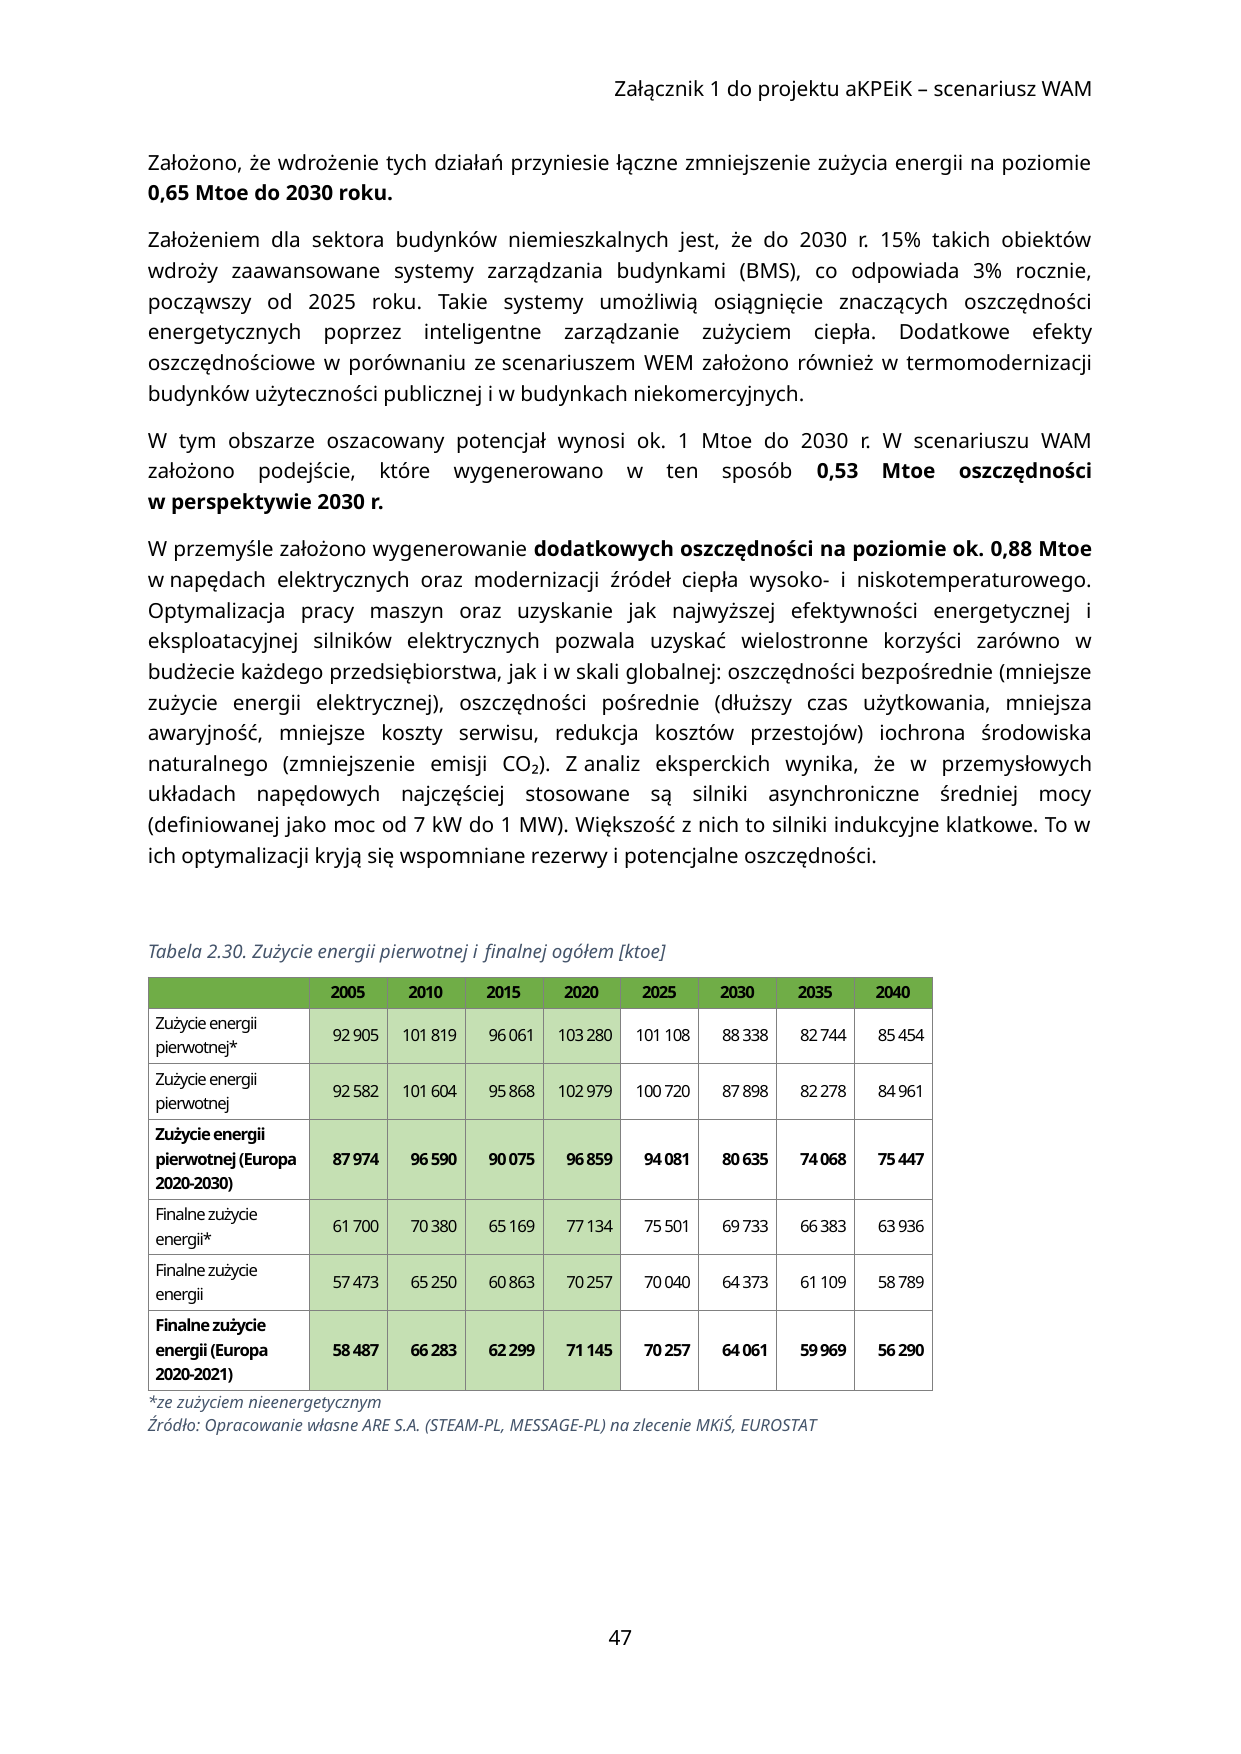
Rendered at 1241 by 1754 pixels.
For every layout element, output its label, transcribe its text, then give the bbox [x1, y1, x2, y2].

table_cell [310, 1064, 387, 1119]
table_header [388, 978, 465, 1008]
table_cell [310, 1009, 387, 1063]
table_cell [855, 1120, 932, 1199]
text W tym obszarze oszacowany potencjał wynosi ok. 1 Mtoe do 2030 r. W scenariuszu WAM założono podejście, które wygenerowano w ten sposób 0,53 Mtoe oszczędności w perspektywie 2030 r. [148, 426, 1093, 516]
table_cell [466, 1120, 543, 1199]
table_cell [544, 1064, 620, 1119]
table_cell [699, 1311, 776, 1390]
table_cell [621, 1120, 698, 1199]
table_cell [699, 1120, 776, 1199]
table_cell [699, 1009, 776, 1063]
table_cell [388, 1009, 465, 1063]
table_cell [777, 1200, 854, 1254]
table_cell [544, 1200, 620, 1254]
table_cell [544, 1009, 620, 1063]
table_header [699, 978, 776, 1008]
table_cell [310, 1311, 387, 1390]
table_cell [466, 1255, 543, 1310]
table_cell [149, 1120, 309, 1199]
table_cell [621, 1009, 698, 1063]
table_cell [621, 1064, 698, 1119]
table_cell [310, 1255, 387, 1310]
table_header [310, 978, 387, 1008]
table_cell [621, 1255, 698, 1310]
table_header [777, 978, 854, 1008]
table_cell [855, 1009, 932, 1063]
text Założono, że wdrożenie tych działań przyniesie łączne zmniejszenie zużycia energii na poziomie 0,65 Mtoe do 2030 roku. [148, 148, 1093, 207]
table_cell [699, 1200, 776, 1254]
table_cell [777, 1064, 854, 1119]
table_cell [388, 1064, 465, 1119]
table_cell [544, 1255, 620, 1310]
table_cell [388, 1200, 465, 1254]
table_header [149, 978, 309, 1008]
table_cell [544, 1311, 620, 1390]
text Źródło: Opracowanie własne ARE S.A. (STEAM-PL, MESSAGE-PL) na zlecenie MKiŚ, EUROSTAT [148, 1413, 1093, 1436]
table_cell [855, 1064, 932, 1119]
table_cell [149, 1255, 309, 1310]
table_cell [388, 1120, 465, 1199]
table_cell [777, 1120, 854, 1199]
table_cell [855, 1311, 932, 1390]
text W przemyśle założono wygenerowanie dodatkowych oszczędności na poziomie ok. 0,88 Mtoe w napędach elektrycznych oraz modernizacji źródeł ciepła wysoko- i niskotemperaturowego. Optymalizacja pracy maszyn oraz uzyskanie jak najwyższej efektywności energetycznej i eksploatacyjnej silników elektrycznych pozwala uzyskać wielostronne korzyści zarówno w budżecie każdego przedsiębiorstwa, jak i w skali globalnej: oszczędności bezpośrednie (mniejsze zużycie energii elektrycznej), oszczędności pośrednie (dłuższy czas użytkowania, mniejsza awaryjność, mniejsze koszty serwisu, redukcja kosztów przestojów) iochrona środowiska naturalnego (zmniejszenie emisji CO₂). Z analiz eksperckich wynika, że w przemysłowych układach napędowych najczęściej stosowane są silniki asynchroniczne średniej mocy (definiowanej jako moc od 7 kW do 1 MW). Większość z nich to silniki indukcyjne klatkowe. To w ich optymalizacji kryją się wspomniane rezerwy i potencjalne oszczędności. [148, 534, 1093, 869]
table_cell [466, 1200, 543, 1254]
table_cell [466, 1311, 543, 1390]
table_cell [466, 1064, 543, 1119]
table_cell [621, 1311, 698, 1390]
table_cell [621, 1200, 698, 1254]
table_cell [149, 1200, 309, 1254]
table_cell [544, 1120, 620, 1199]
text Założeniem dla sektora budynków niemieszkalnych jest, że do 2030 r. 15% takich obiektów wdroży zaawansowane systemy zarządzania budynkami (BMS), co odpowiada 3% rocznie, począwszy od 2025 roku. Takie systemy umożliwią osiągnięcie znaczących oszczędności energetycznych poprzez inteligentne zarządzanie zużyciem ciepła. Dodatkowe efekty oszczędnościowe w porównaniu ze scenariuszem WEM założono również w termomodernizacji budynków użyteczności publicznej i w budynkach niekomercyjnych. [148, 226, 1093, 407]
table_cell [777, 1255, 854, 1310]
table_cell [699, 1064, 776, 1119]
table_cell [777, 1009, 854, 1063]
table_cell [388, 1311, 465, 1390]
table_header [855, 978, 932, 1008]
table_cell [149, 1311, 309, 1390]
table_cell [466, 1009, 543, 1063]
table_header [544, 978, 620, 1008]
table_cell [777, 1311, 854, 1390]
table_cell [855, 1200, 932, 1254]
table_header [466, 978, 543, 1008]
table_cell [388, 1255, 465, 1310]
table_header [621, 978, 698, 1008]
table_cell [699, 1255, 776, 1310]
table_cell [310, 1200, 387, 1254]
text *ze zużyciem nieenergetycznym [148, 1391, 1093, 1413]
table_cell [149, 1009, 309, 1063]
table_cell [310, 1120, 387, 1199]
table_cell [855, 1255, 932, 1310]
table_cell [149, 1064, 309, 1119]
